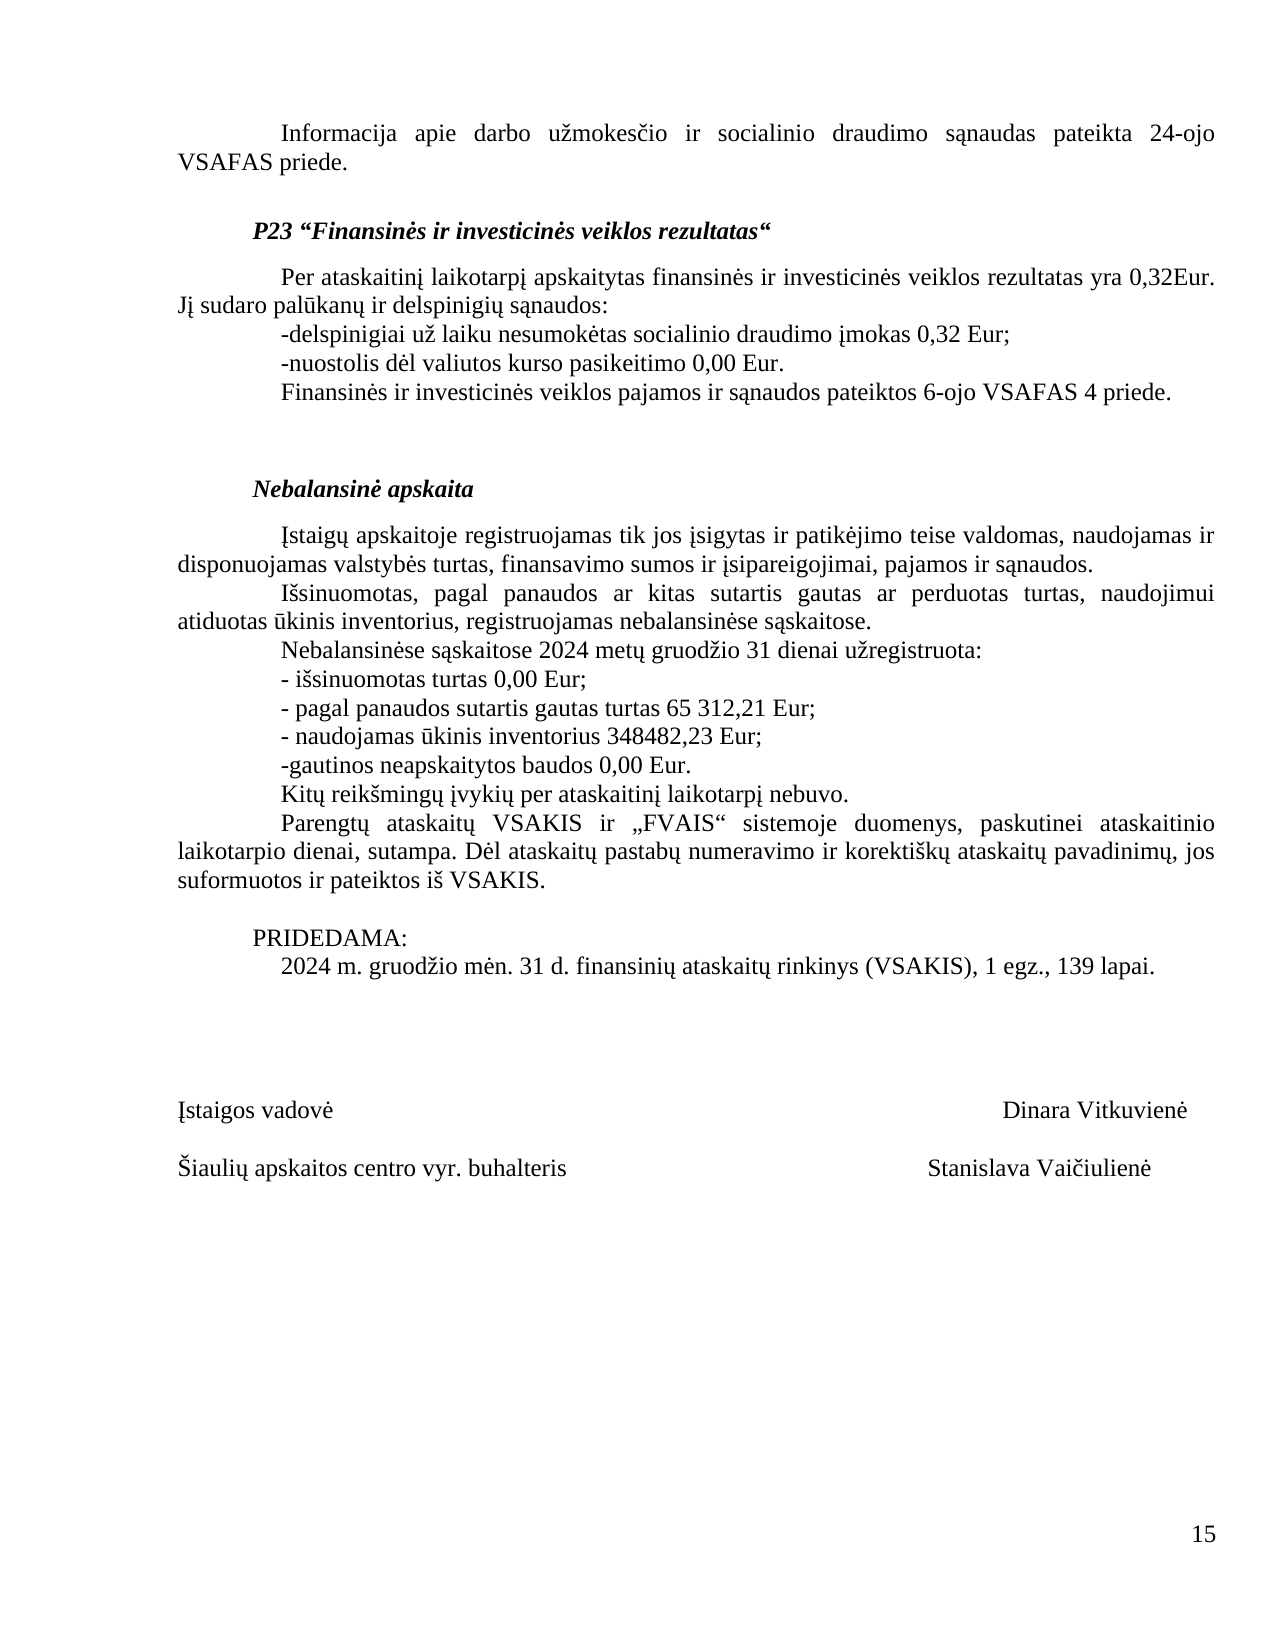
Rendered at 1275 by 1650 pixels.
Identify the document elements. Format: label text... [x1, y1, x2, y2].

text Išsinuomotas, pagal panaudos ar kitas sutartis gautas ar perduotas turtas, naudojimui atiduotas ūkinis inventorius, registruojamas nebalansinėse sąskaitose. [177, 578, 1216, 635]
text - pagal panaudos sutartis gautas turtas 65 312,21 Eur; [177, 693, 1216, 721]
text - išsinuomotas turtas 0,00 Eur; [177, 664, 1216, 693]
text Nebalansinė apskaita [177, 474, 1216, 503]
text - naudojamas ūkinis inventorius 348482,23 Eur; [177, 721, 1216, 750]
text -delspinigiai už laiku nesumokėtas socialinio draudimo įmokas 0,32 Eur; [177, 319, 1216, 348]
text -gautinos neapskaitytos baudos 0,00 Eur. [177, 750, 1216, 779]
text Įstaigų apskaitoje registruojamas tik jos įsigytas ir patikėjimo teise valdomas, naudojamas ir disponuojamas valstybės turtas, finansavimo sumos ir įsipareigojimai, pajamos ir sąnaudos. [177, 520, 1216, 578]
text Per ataskaitinį laikotarpį apskaitytas finansinės ir investicinės veiklos rezultatas yra 0,32Eur. Jį sudaro palūkanų ir delspinigių sąnaudos: [177, 262, 1216, 319]
text PRIDEDAMA: [177, 923, 1216, 951]
text P23 “Finansinės ir investicinės veiklos rezultatas“ [177, 216, 1216, 245]
text Šiaulių apskaitos centro vyr. buhalteris Stanislava Vaičiulienė [177, 1153, 1216, 1181]
text Nebalansinėse sąskaitose 2024 metų gruodžio 31 dienai užregistruota: [177, 635, 1216, 664]
text -nuostolis dėl valiutos kurso pasikeitimo 0,00 Eur. [177, 348, 1216, 377]
text Informacija apie darbo užmokesčio ir socialinio draudimo sąnaudas pateikta 24-ojo VSAFAS priede. [177, 118, 1216, 176]
text Įstaigos vadovė Dinara Vitkuvienė [177, 1095, 1216, 1124]
text Finansinės ir investicinės veiklos pajamos ir sąnaudos pateiktos 6-ojo VSAFAS 4 priede. [177, 377, 1216, 405]
text Kitų reikšmingų įvykių per ataskaitinį laikotarpį nebuvo. [177, 779, 1216, 808]
text Parengtų ataskaitų VSAKIS ir „FVAIS“ sistemoje duomenys, paskutinei ataskaitinio laikotarpio dienai, sutampa. Dėl ataskaitų pastabų numeravimo ir korektiškų ataskaitų pavadinimų, jos suformuotos ir pateiktos iš VSAKIS. [177, 808, 1216, 894]
text 2024 m. gruodžio mėn. 31 d. finansinių ataskaitų rinkinys (VSAKIS), 1 egz., 139 lapai. [177, 951, 1216, 980]
